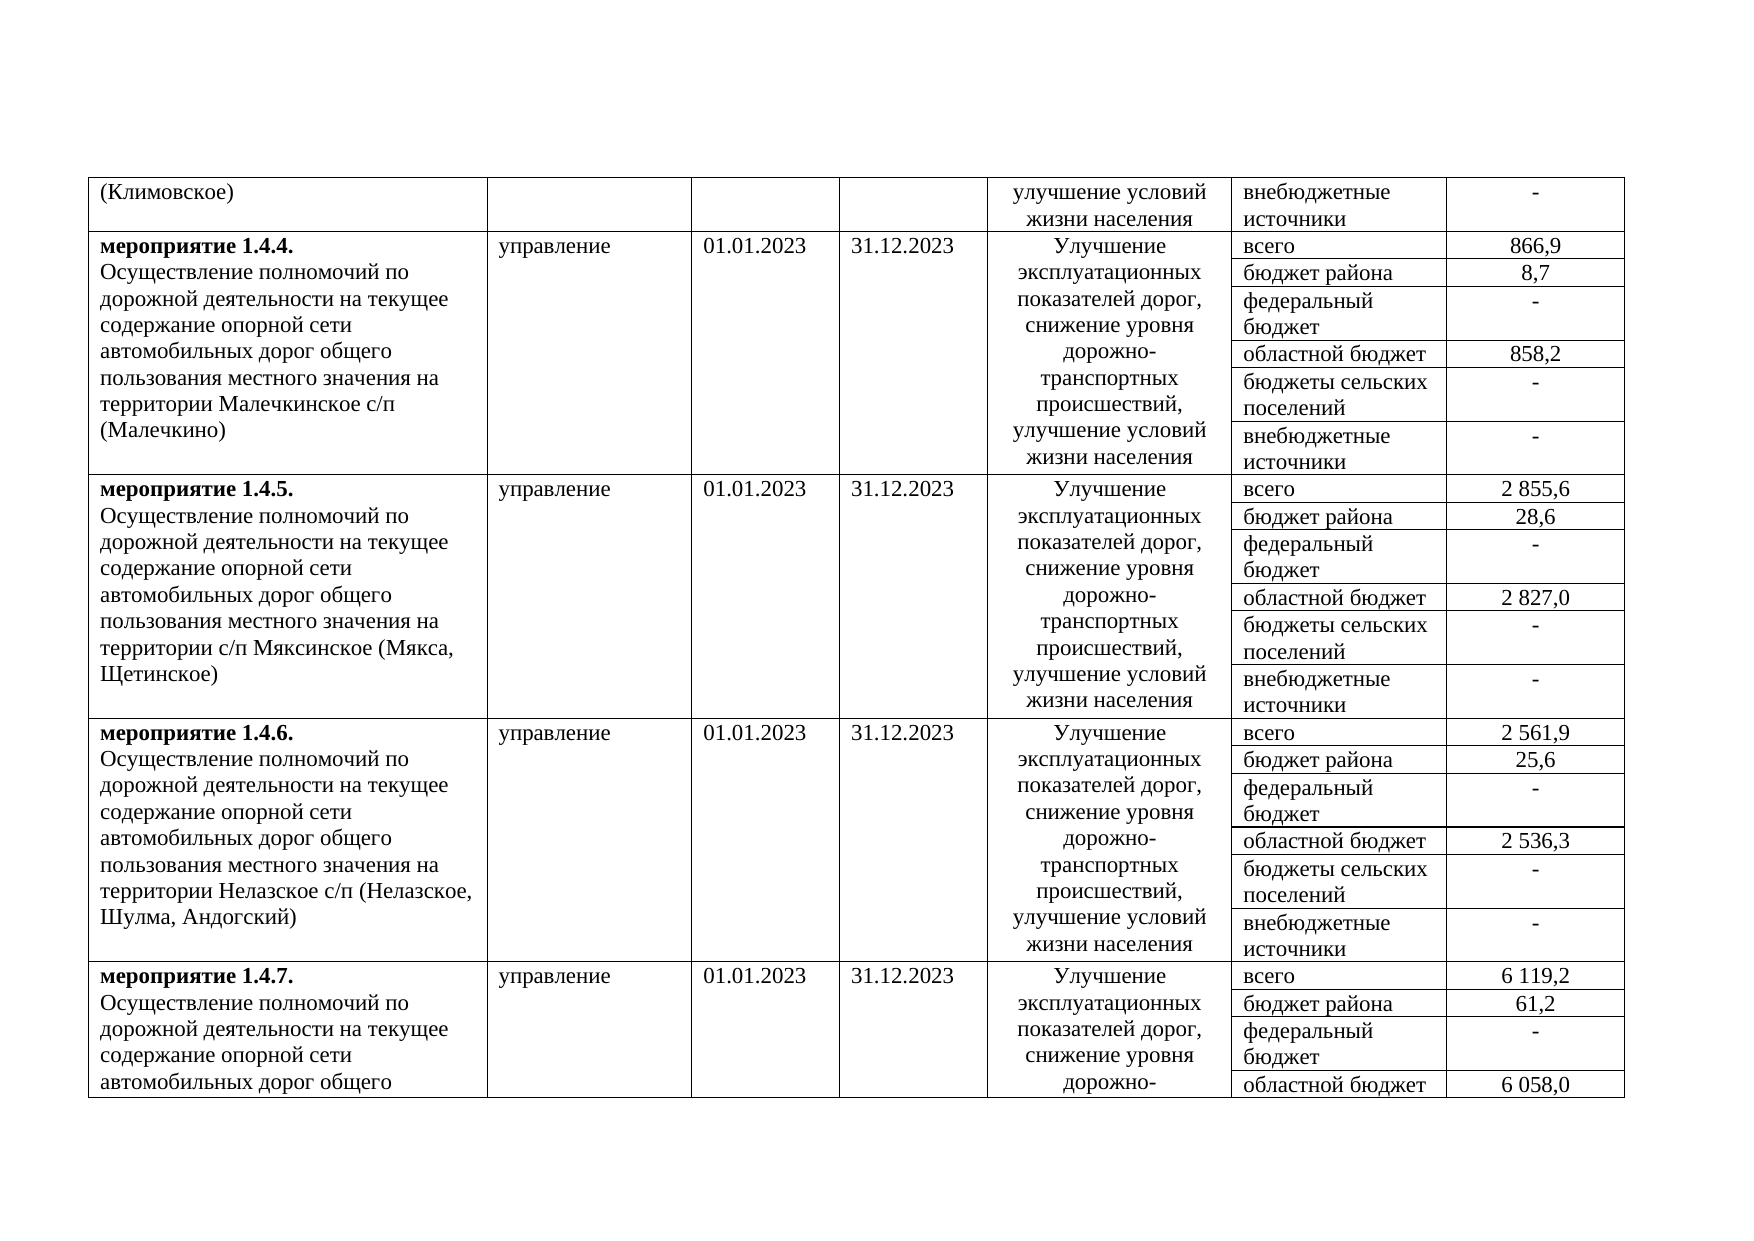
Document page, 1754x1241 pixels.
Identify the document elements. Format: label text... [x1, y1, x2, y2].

table_cell 01.01.2023 [692, 475, 839, 718]
table_cell управление [488, 719, 691, 961]
table_cell бюджеты сельских поселений [1232, 611, 1446, 664]
table_cell всего [1232, 232, 1446, 258]
table_cell 31.12.2023 [840, 475, 987, 718]
table_cell - [1447, 909, 1624, 961]
table_cell областной бюджет [1232, 584, 1446, 610]
table_cell 31.12.2023 [840, 719, 987, 961]
table_cell 6 119,2 [1447, 962, 1624, 989]
table_cell 01.01.2023 [692, 719, 839, 961]
table_cell 2 561,9 [1447, 719, 1624, 745]
table_cell - [1447, 774, 1624, 826]
table_cell федеральный бюджет [1232, 287, 1446, 339]
table_cell мероприятие 1.4.5. Осуществление полномочий по дорожной деятельности на текущее содержание опорной сети автомобильных дорог общего пользования местного значения на территории с/п Мяксинское (Мякса, Щетинское) [89, 475, 487, 718]
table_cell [988, 962, 1231, 1097]
table_cell всего [1232, 475, 1446, 502]
table_cell - [1447, 665, 1624, 718]
table_cell бюджет района [1232, 746, 1446, 773]
table_cell бюджет района [1232, 990, 1446, 1016]
table_cell федеральный бюджет [1232, 1017, 1446, 1070]
table_cell внебюджетные источники [1232, 178, 1446, 231]
table_cell бюджет района [1232, 259, 1446, 286]
table_cell - [1447, 178, 1624, 231]
table_cell 866,9 [1447, 232, 1624, 258]
table_cell 28,6 [1447, 503, 1624, 529]
table_cell федеральный бюджет [1232, 774, 1446, 826]
table_cell 2 536,3 [1447, 828, 1624, 854]
table_cell - [1447, 422, 1624, 474]
table_cell управление [488, 475, 691, 718]
table_cell 01.01.2023 [692, 232, 839, 474]
table_cell федеральный бюджет [1232, 530, 1446, 583]
table_cell Улучшение эксплуатационных показателей дорог, снижение уровня дорожно-транспортных происшествий, улучшение условий жизни населения [988, 719, 1231, 961]
table_cell - [1447, 855, 1624, 907]
table_cell - [1447, 287, 1624, 339]
table_cell Улучшение эксплуатационных показателей дорог, снижение уровня дорожно-транспортных происшествий, улучшение условий жизни населения [988, 475, 1231, 718]
table_cell всего [1232, 719, 1446, 745]
table_cell 61,2 [1447, 990, 1624, 1016]
table_cell бюджеты сельских поселений [1232, 368, 1446, 421]
table_cell мероприятие 1.4.6. Осуществление полномочий по дорожной деятельности на текущее содержание опорной сети автомобильных дорог общего пользования местного значения на территории Нелазское с/п (Нелазское, Шулма, Андогский) [89, 719, 487, 961]
table_cell областной бюджет [1232, 828, 1446, 854]
table_cell 2 827,0 [1447, 584, 1624, 610]
table_cell бюджет района [1232, 503, 1446, 529]
table_cell - [1447, 611, 1624, 664]
table_cell 01.01.2023 [692, 962, 839, 1097]
table_cell - [1447, 1017, 1624, 1070]
table_cell 31.12.2023 [840, 232, 987, 474]
table_cell мероприятие 1.4.4. Осуществление полномочий по дорожной деятельности на текущее содержание опорной сети автомобильных дорог общего пользования местного значения на территории Малечкинское с/п (Малечкино) [89, 232, 487, 474]
table_cell мероприятие 1.4.7. Осуществление полномочий по дорожной деятельности на текущее содержание опорной сети автомобильных дорог общего пользования местного значения на территории Судское с/п (Суда, Кривец) [89, 962, 487, 1097]
table_cell внебюджетные источники [1232, 422, 1446, 474]
table_cell бюджеты сельских поселений [1232, 855, 1446, 907]
table_cell 6 058,0 [1447, 1071, 1624, 1097]
table_cell областной бюджет [1232, 341, 1446, 367]
table_cell управление [488, 232, 691, 474]
table_cell - [1447, 368, 1624, 421]
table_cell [988, 232, 1231, 474]
table_cell - [1447, 530, 1624, 583]
table_cell 8,7 [1447, 259, 1624, 286]
table_cell внебюджетные источники [1232, 665, 1446, 718]
table_cell внебюджетные источники [1232, 909, 1446, 961]
table_cell областной бюджет [1232, 1071, 1446, 1097]
table_cell 2 855,6 [1447, 475, 1624, 502]
table_cell 858,2 [1447, 341, 1624, 367]
table_cell 31.12.2023 [840, 962, 987, 1097]
table_cell 25,6 [1447, 746, 1624, 773]
table_cell управление [488, 962, 691, 1097]
table_cell всего [1232, 962, 1446, 989]
